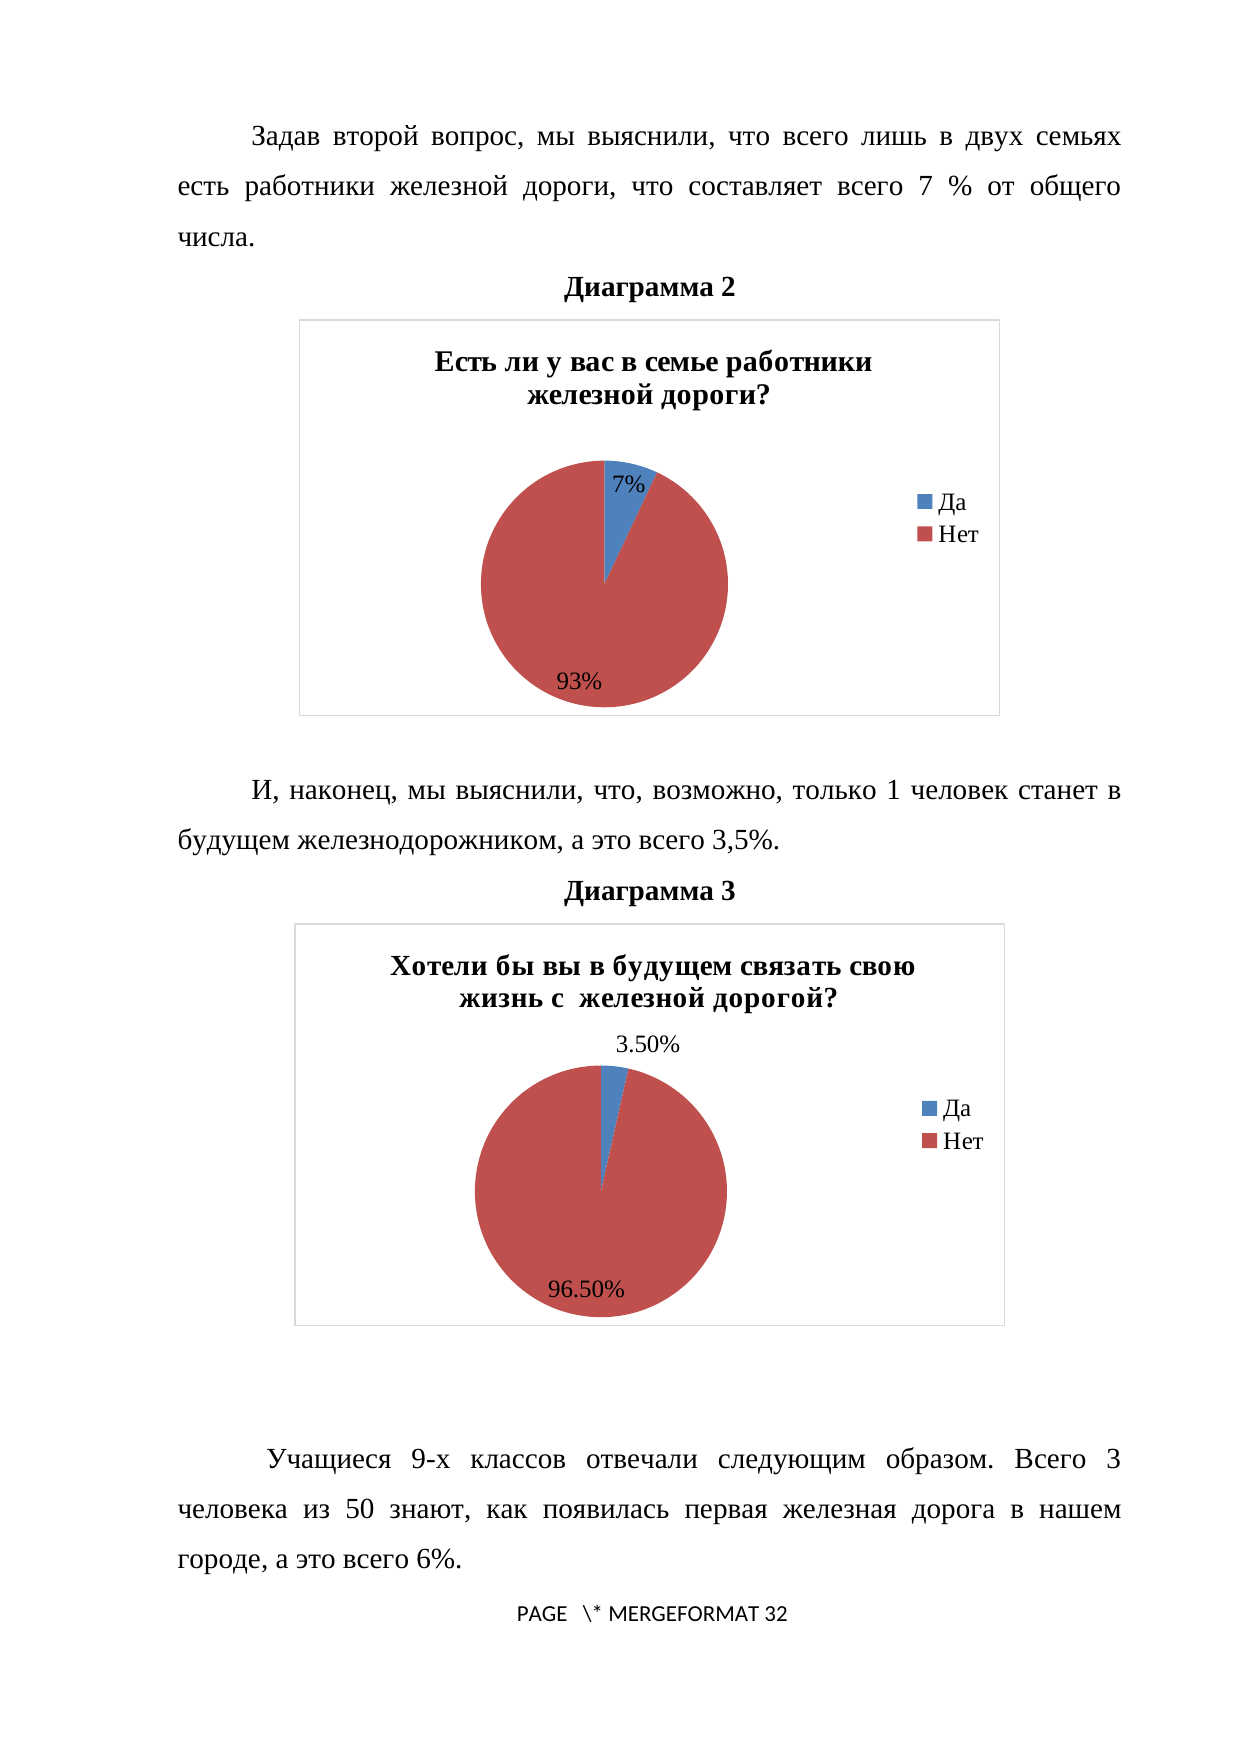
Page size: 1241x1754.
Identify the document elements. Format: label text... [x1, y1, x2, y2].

text Учащиеся 9-х классов отвечали следующим образом. Всего 3 человека из 50 знают, как появилась первая железная дорога в нашем городе, а это всего 6%. [177, 1441, 1122, 1575]
text Задав второй вопрос, мы выяснили, что всего лишь в двух семьях есть работники железной дороги, что составляет всего 7 % от общего числа. [177, 118, 1122, 252]
text И, наконец, мы выяснили, что, возможно, только 1 человек станет в будущем железнодорожником, а это всего 3,5%. [177, 772, 1122, 856]
text Диаграмма 2 [177, 269, 1122, 303]
text Диаграмма 3 [177, 873, 1122, 906]
